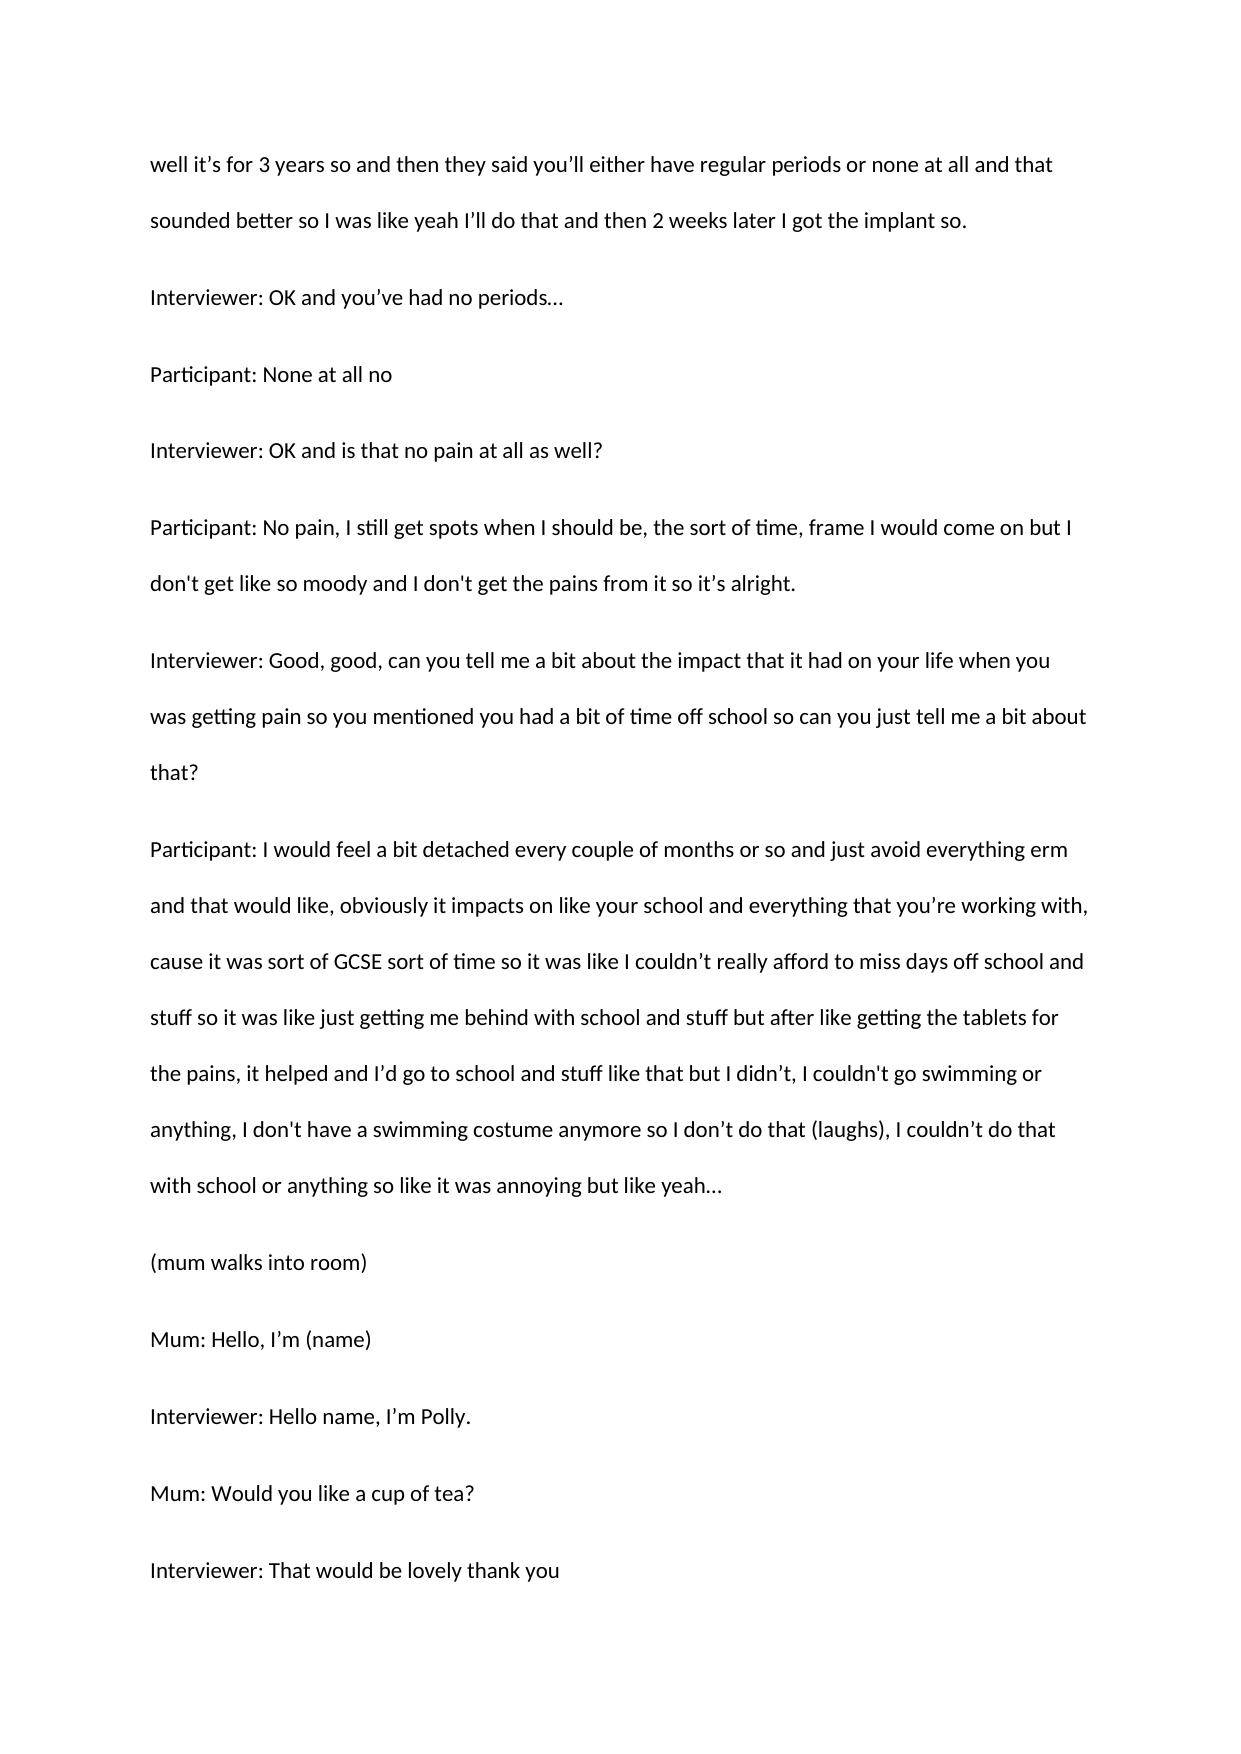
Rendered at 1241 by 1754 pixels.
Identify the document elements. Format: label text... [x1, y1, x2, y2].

text Participant: None at all no [150, 360, 1090, 388]
text Interviewer: OK and you’ve had no periods… [150, 283, 1090, 311]
text Participant: I would feel a bit detached every couple of months or so and just avoid everything erm and that would like, obviously it impacts on like your school and everything that you’re working with, cause it was sort of GCSE sort of time so it was like I couldn’t really afford to miss days off school and stuff so it was like just getting me behind with school and stuff but after like getting the tablets for the pains, it helped and I’d go to school and stuff like that but I didn’t, I couldn't go swimming or anything, I don't have a swimming costume anymore so I don’t do that (laughs), I couldn’t do that with school or anything so like it was annoying but like yeah… [150, 835, 1090, 1200]
text Interviewer: That would be lovely thank you [150, 1556, 1090, 1584]
text Interviewer: Hello name, I’m Polly. [150, 1402, 1090, 1430]
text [150, 150, 1090, 234]
text Interviewer: OK and is that no pain at all as well? [150, 437, 1090, 465]
text Mum: Hello, I’m (name) [150, 1325, 1090, 1353]
text Participant: No pain, I still get spots when I should be, the sort of time, frame I would come on but I don't get like so moody and I don't get the pains from it so it’s alright. [150, 513, 1090, 598]
text Mum: Would you like a cup of tea? [150, 1479, 1090, 1507]
text (mum walks into room) [150, 1248, 1090, 1277]
text Interviewer: Good, good, can you tell me a bit about the impact that it had on your life when you was getting pain so you mentioned you had a bit of time off school so can you just tell me a bit about that? [150, 646, 1090, 787]
